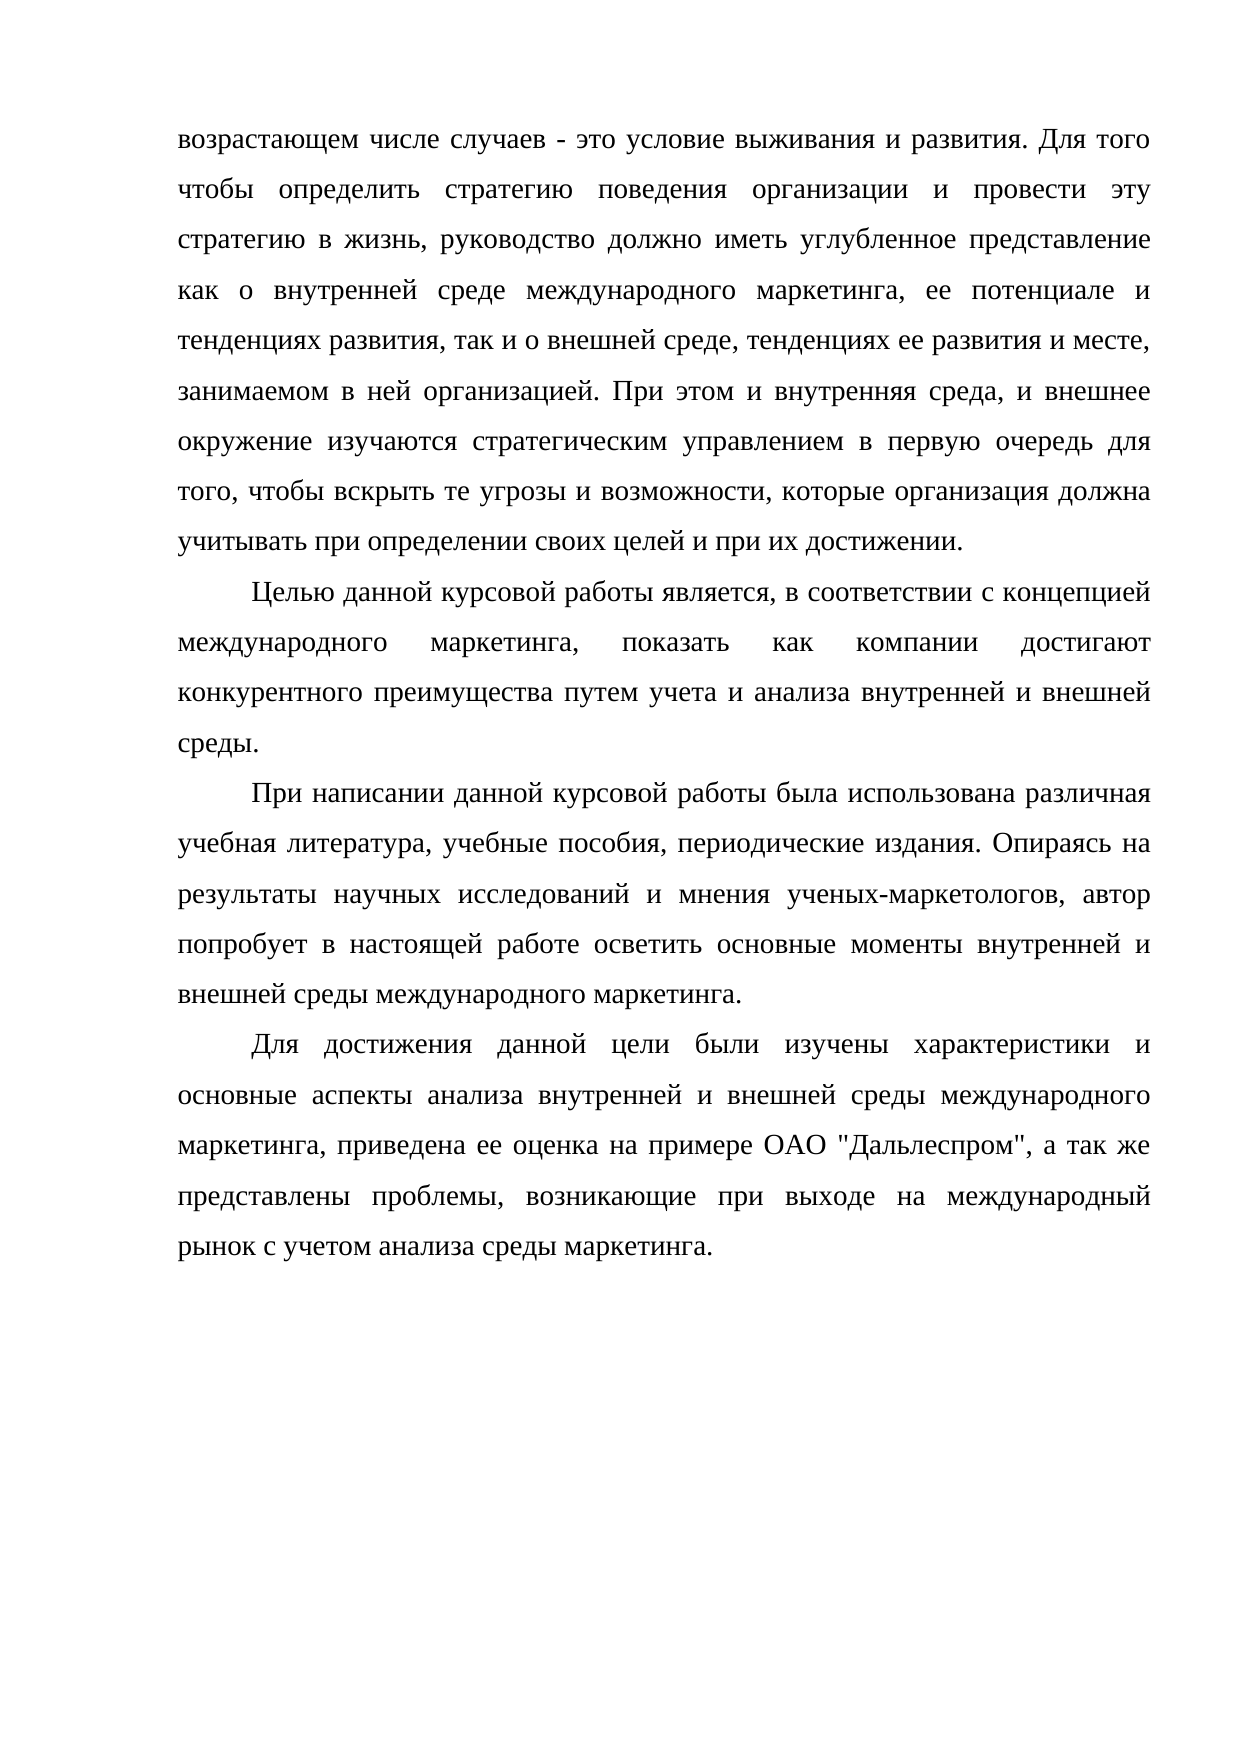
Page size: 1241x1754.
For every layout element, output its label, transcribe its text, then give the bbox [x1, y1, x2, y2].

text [177, 121, 1152, 557]
text Для достижения данной цели были изучены характеристики и основные аспекты анализа внутренней и внешней среды международного маркетинга, приведена ее оценка на примере ОАО "Дальлеспром", а так же представлены проблемы, возникающие при выходе на международный рынок с учетом анализа среды маркетинга. [177, 1027, 1152, 1261]
text Целью данной курсовой работы является, в соответствии с концепцией международного маркетинга, показать как компании достигают конкурентного преимущества путем учета и анализа внутренней и внешней среды. [177, 574, 1152, 758]
text При написании данной курсовой работы была использована различная учебная литература, учебные пособия, периодические издания. Опираясь на результаты научных исследований и мнения ученых-маркетологов, автор попробует в настоящей работе осветить основные моменты внутренней и внешней среды международного маркетинга. [177, 775, 1152, 1010]
